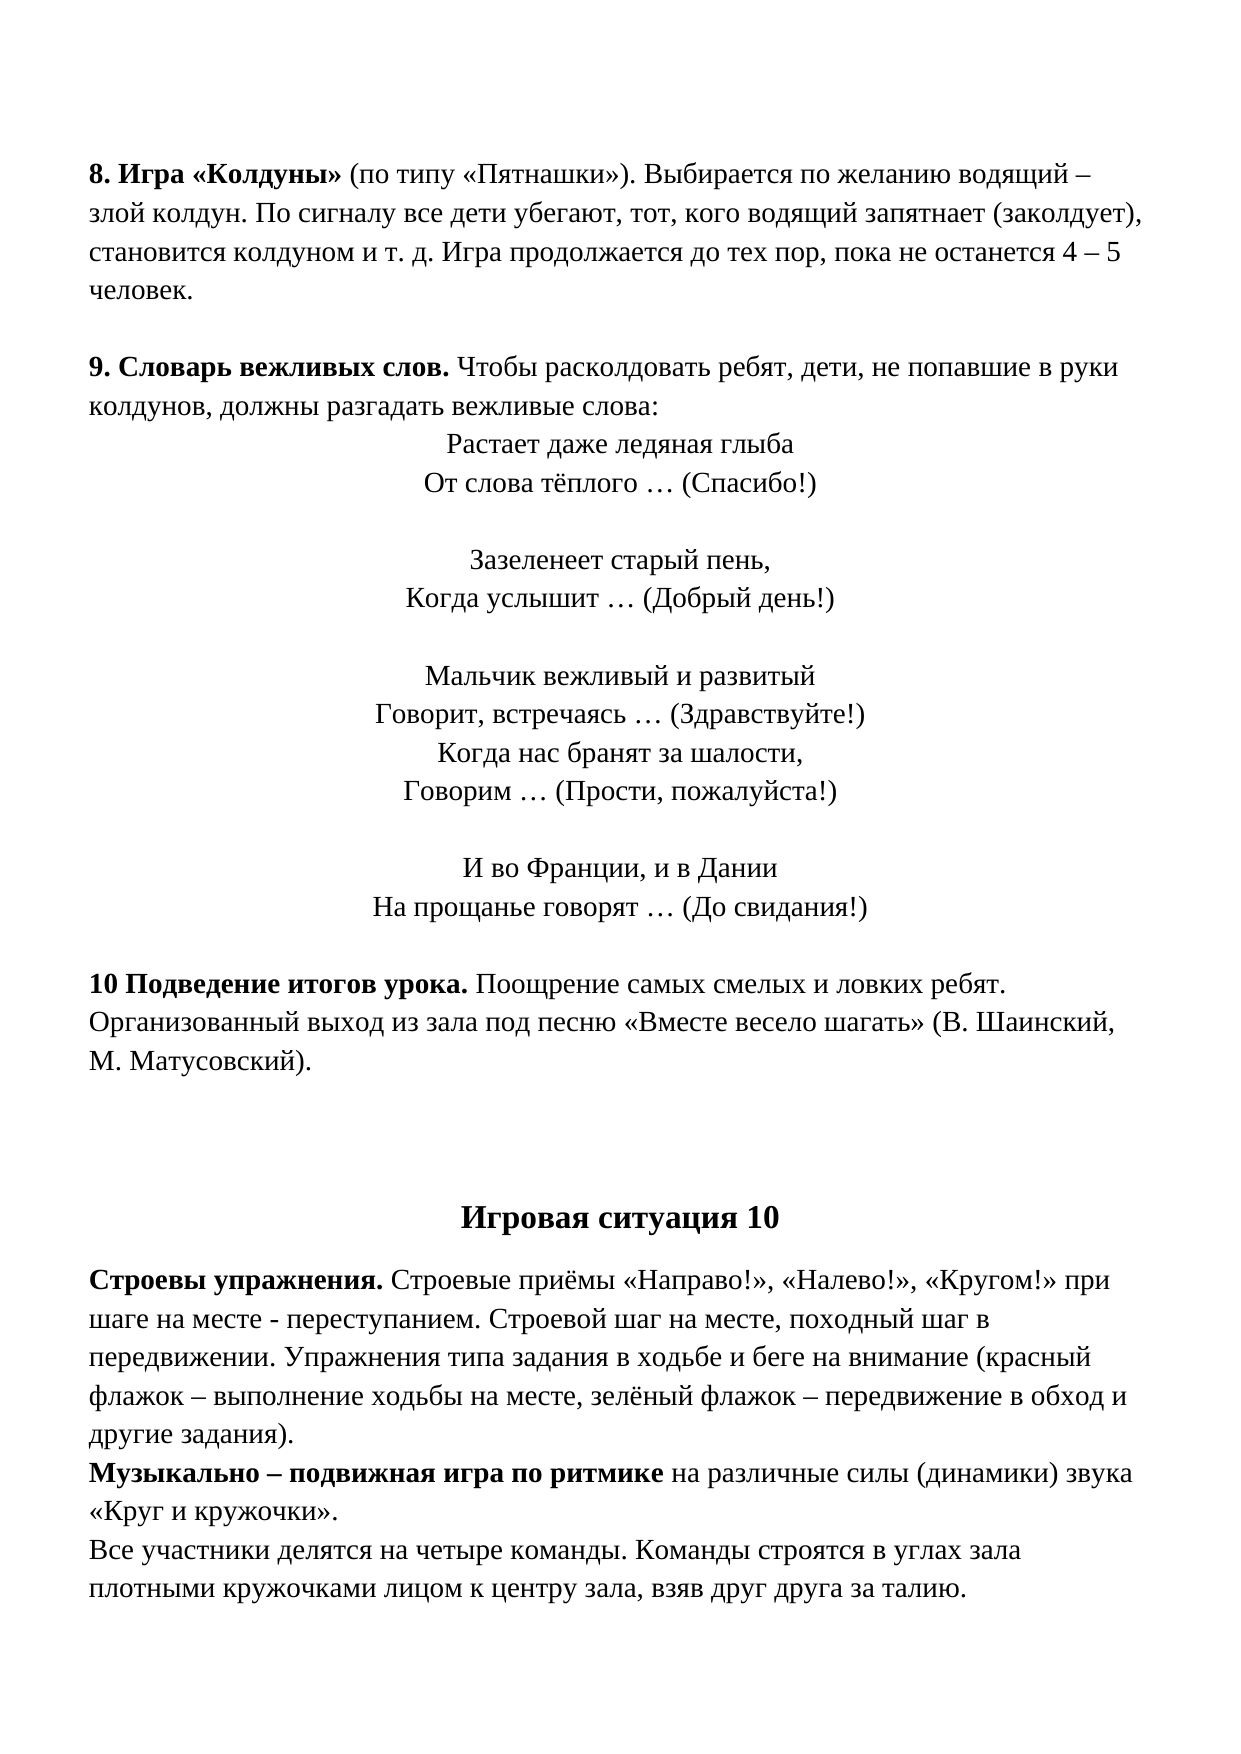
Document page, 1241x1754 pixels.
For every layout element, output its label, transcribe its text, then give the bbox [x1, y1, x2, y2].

text Мальчик вежливый и развитый [89, 658, 1152, 691]
text Говорит, встречаясь … (Здравствуйте!) [89, 696, 1152, 730]
text Когда нас бранят за шалости, [89, 735, 1152, 768]
text От слова тёплого … (Спасибо!) [89, 465, 1152, 498]
text Растает даже ледяная глыба [89, 426, 1152, 460]
text 8. Игра «Колдуны» (по типу «Пятнашки»). Выбирается по желанию водящий – злой колдун. По сигналу все дети убегают, тот, кого водящий запятнает (заколдует), становится колдуном и т. д. Игра продолжается до тех пор, пока не останется 4 – 5 человек. [89, 157, 1152, 306]
text Все участники делятся на четыре команды. Команды строятся в углах зала плотными кружочками лицом к центру зала, взяв друг друга за талию. [89, 1532, 1152, 1604]
text Музыкально – подвижная игра по ритмике на различные силы (динамики) звука «Круг и кружочки». [89, 1455, 1152, 1527]
text Игровая ситуация 10 [89, 1197, 1152, 1236]
text Зазеленеет старый пень, [89, 542, 1152, 576]
text 9. Словарь вежливых слов. Чтобы расколдовать ребят, дети, не попавшие в руки колдунов, должны разгадать вежливые слова: [89, 349, 1152, 421]
text На прощанье говорят … (До свидания!) [89, 889, 1152, 922]
text 10 Подведение итогов урока. Поощрение самых смелых и ловких ребят. Организованный выход из зала под песню «Вместе весело шагать» (В. Шаинский, М. Матусовский). [89, 966, 1152, 1077]
text Когда услышит … (Добрый день!) [89, 581, 1152, 614]
text Строевы упражнения. Строевые приёмы «Направо!», «Налево!», «Кругом!» при шаге на месте - переступанием. Строевой шаг на месте, походный шаг в передвижении. Упражнения типа задания в ходьбе и беге на внимание (красный флажок – выполнение ходьбы на месте, зелёный флажок – передвижение в обход и другие задания). [89, 1262, 1152, 1450]
text Говорим … (Прости, пожалуйста!) [89, 773, 1152, 807]
text И во Франции, и в Дании [89, 850, 1152, 884]
